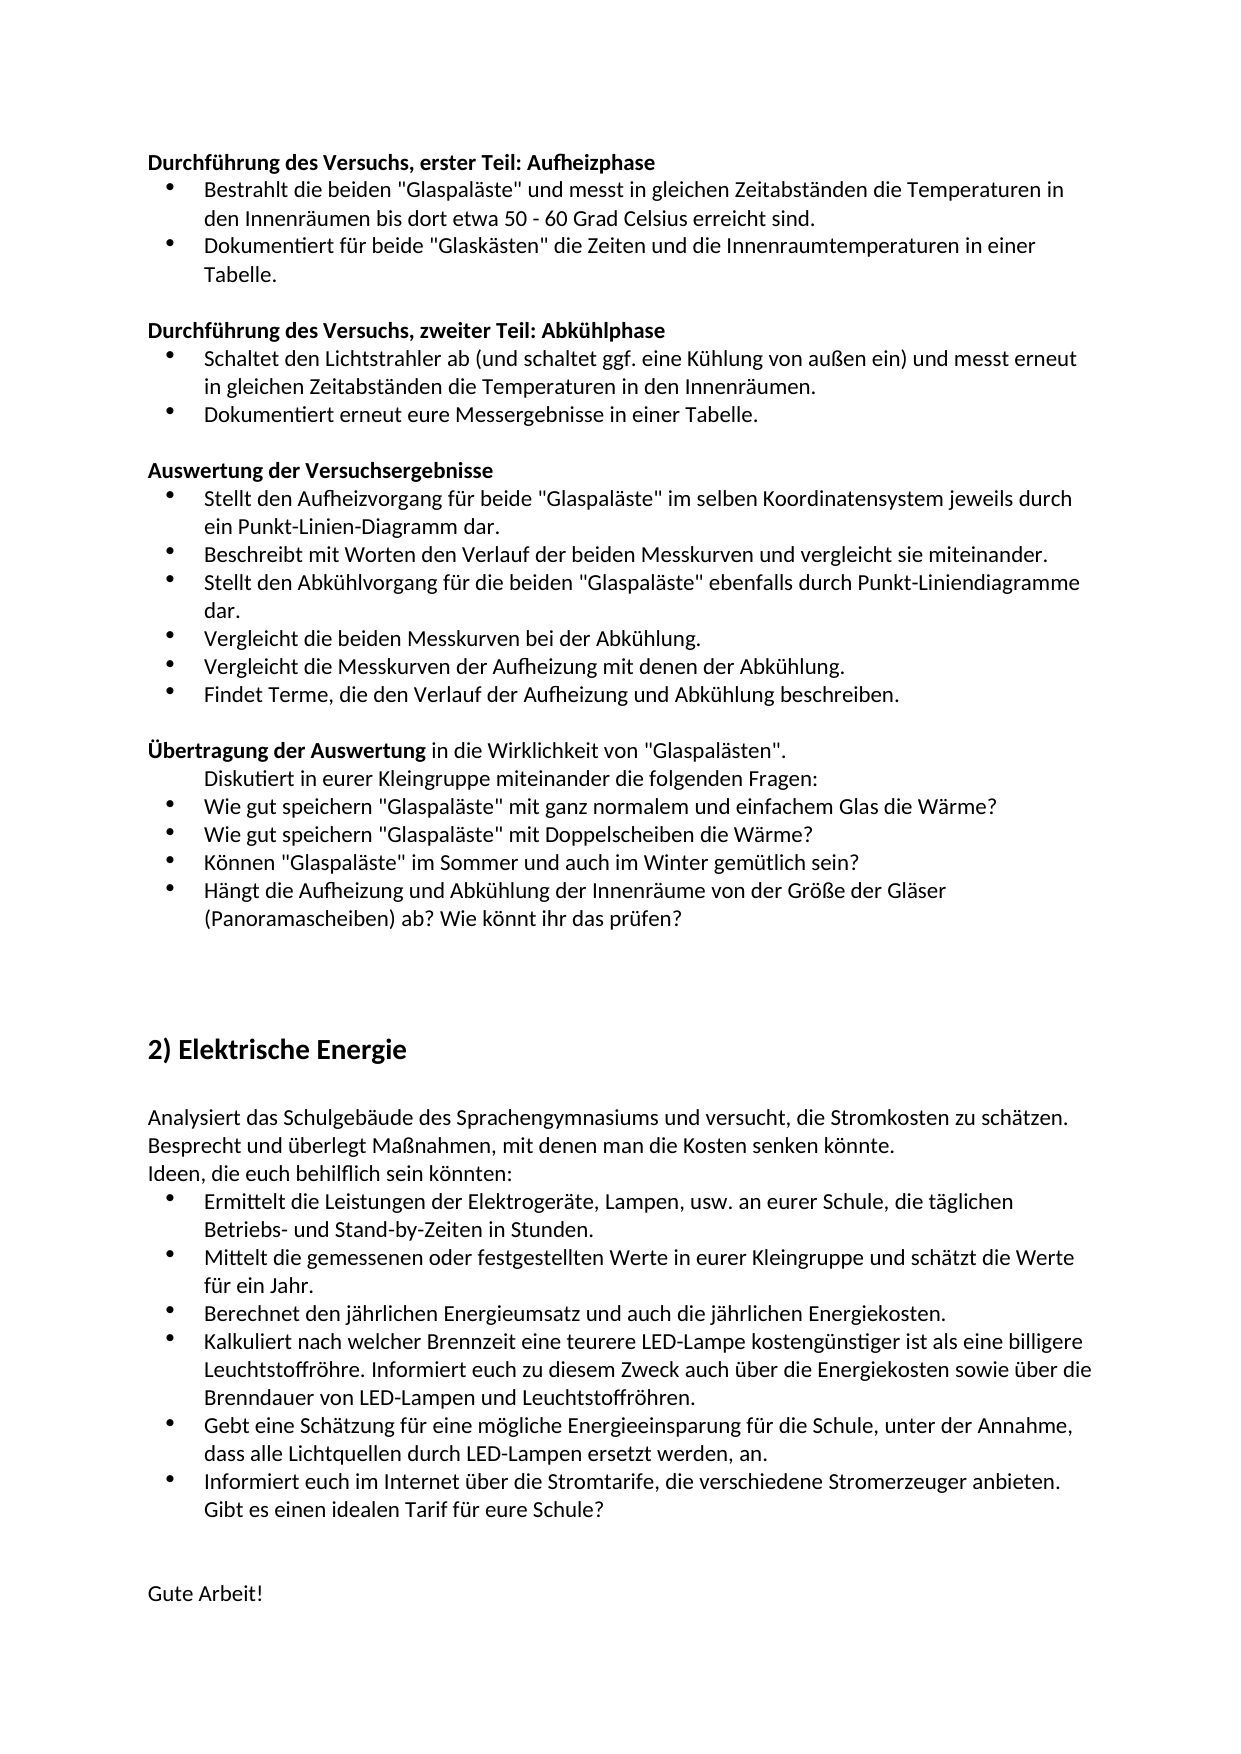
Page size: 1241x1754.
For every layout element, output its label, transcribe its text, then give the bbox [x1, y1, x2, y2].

list Vergleicht die Messkurven der Aufheizung mit denen der Abkühlung. [166, 652, 1093, 680]
list Kalkuliert nach welcher Brennzeit eine teurere LED-Lampe kostengünstiger ist als eine billigere Leuchtstoffröhre. Informiert euch zu diesem Zweck auch über die Energiekosten sowie über die Brenndauer von LED-Lampen und Leuchtstoffröhren. [166, 1327, 1093, 1411]
list Hängt die Aufheizung und Abkühlung der Innenräume von der Größe der Gläser (Panoramascheiben) ab? Wie könnt ihr das prüfen? [166, 876, 1093, 932]
text Durchführung des Versuchs, zweiter Teil: Abkühlphase [148, 316, 1093, 344]
list Informiert euch im Internet über die Stromtarife, die verschiedene Stromerzeuger anbieten. Gibt es einen idealen Tarif für eure Schule? [166, 1467, 1093, 1523]
list Wie gut speichern "Glaspaläste" mit ganz normalem und einfachem Glas die Wärme? [166, 792, 1093, 820]
list Mittelt die gemessenen oder festgestellten Werte in eurer Kleingruppe und schätzt die Werte für ein Jahr. [166, 1243, 1093, 1299]
text Ideen, die euch behilflich sein könnten: [148, 1159, 1093, 1187]
list Können "Glaspaläste" im Sommer und auch im Winter gemütlich sein? [166, 848, 1093, 876]
list Ermittelt die Leistungen der Elektrogeräte, Lampen, usw. an eurer Schule, die täglichen Betriebs- und Stand-by-Zeiten in Stunden. [166, 1187, 1093, 1243]
list Beschreibt mit Worten den Verlauf der beiden Messkurven und vergleicht sie miteinander. [166, 540, 1093, 568]
text Gute Arbeit! [148, 1579, 1093, 1607]
text 2) Elektrische Energie [148, 1031, 1093, 1067]
text Auswertung der Versuchsergebnisse [148, 456, 1093, 484]
text Durchführung des Versuchs, erster Teil: Aufheizphase [148, 148, 1093, 176]
text Übertragung der Auswertung in die Wirklichkeit von "Glaspalästen". [148, 736, 1093, 764]
list Gebt eine Schätzung für eine mögliche Energieeinsparung für die Schule, unter der Annahme, dass alle Lichtquellen durch LED-Lampen ersetzt werden, an. [166, 1411, 1093, 1467]
list Bestrahlt die beiden "Glaspaläste" und messt in gleichen Zeitabständen die Temperaturen in den Innenräumen bis dort etwa 50 - 60 Grad Celsius erreicht sind. [166, 176, 1093, 232]
list Stellt den Abkühlvorgang für die beiden "Glaspaläste" ebenfalls durch Punkt-Liniendiagramme dar. [166, 568, 1093, 624]
list Findet Terme, die den Verlauf der Aufheizung und Abkühlung beschreiben. [166, 680, 1093, 708]
list Stellt den Aufheizvorgang für beide "Glaspaläste" im selben Koordinatensystem jeweils durch ein Punkt-Linien-Diagramm dar. [166, 484, 1093, 540]
list Schaltet den Lichtstrahler ab (und schaltet ggf. eine Kühlung von außen ein) und messt erneut in gleichen Zeitabständen die Temperaturen in den Innenräumen. [166, 344, 1093, 400]
list Wie gut speichern "Glaspaläste" mit Doppelscheiben die Wärme? [166, 820, 1093, 848]
list Berechnet den jährlichen Energieumsatz und auch die jährlichen Energiekosten. [166, 1299, 1093, 1327]
list Vergleicht die beiden Messkurven bei der Abkühlung. [166, 624, 1093, 652]
list Dokumentiert erneut eure Messergebnisse in einer Tabelle. [166, 400, 1093, 428]
text Analysiert das Schulgebäude des Sprachengymnasiums und versucht, die Stromkosten zu schätzen. Besprecht und überlegt Maßnahmen, mit denen man die Kosten senken könnte. [148, 1103, 1093, 1159]
list Dokumentiert für beide "Glaskästen" die Zeiten und die Innenraumtemperaturen in einer Tabelle. [166, 232, 1093, 288]
text Diskutiert in eurer Kleingruppe miteinander die folgenden Fragen: [204, 764, 1093, 792]
